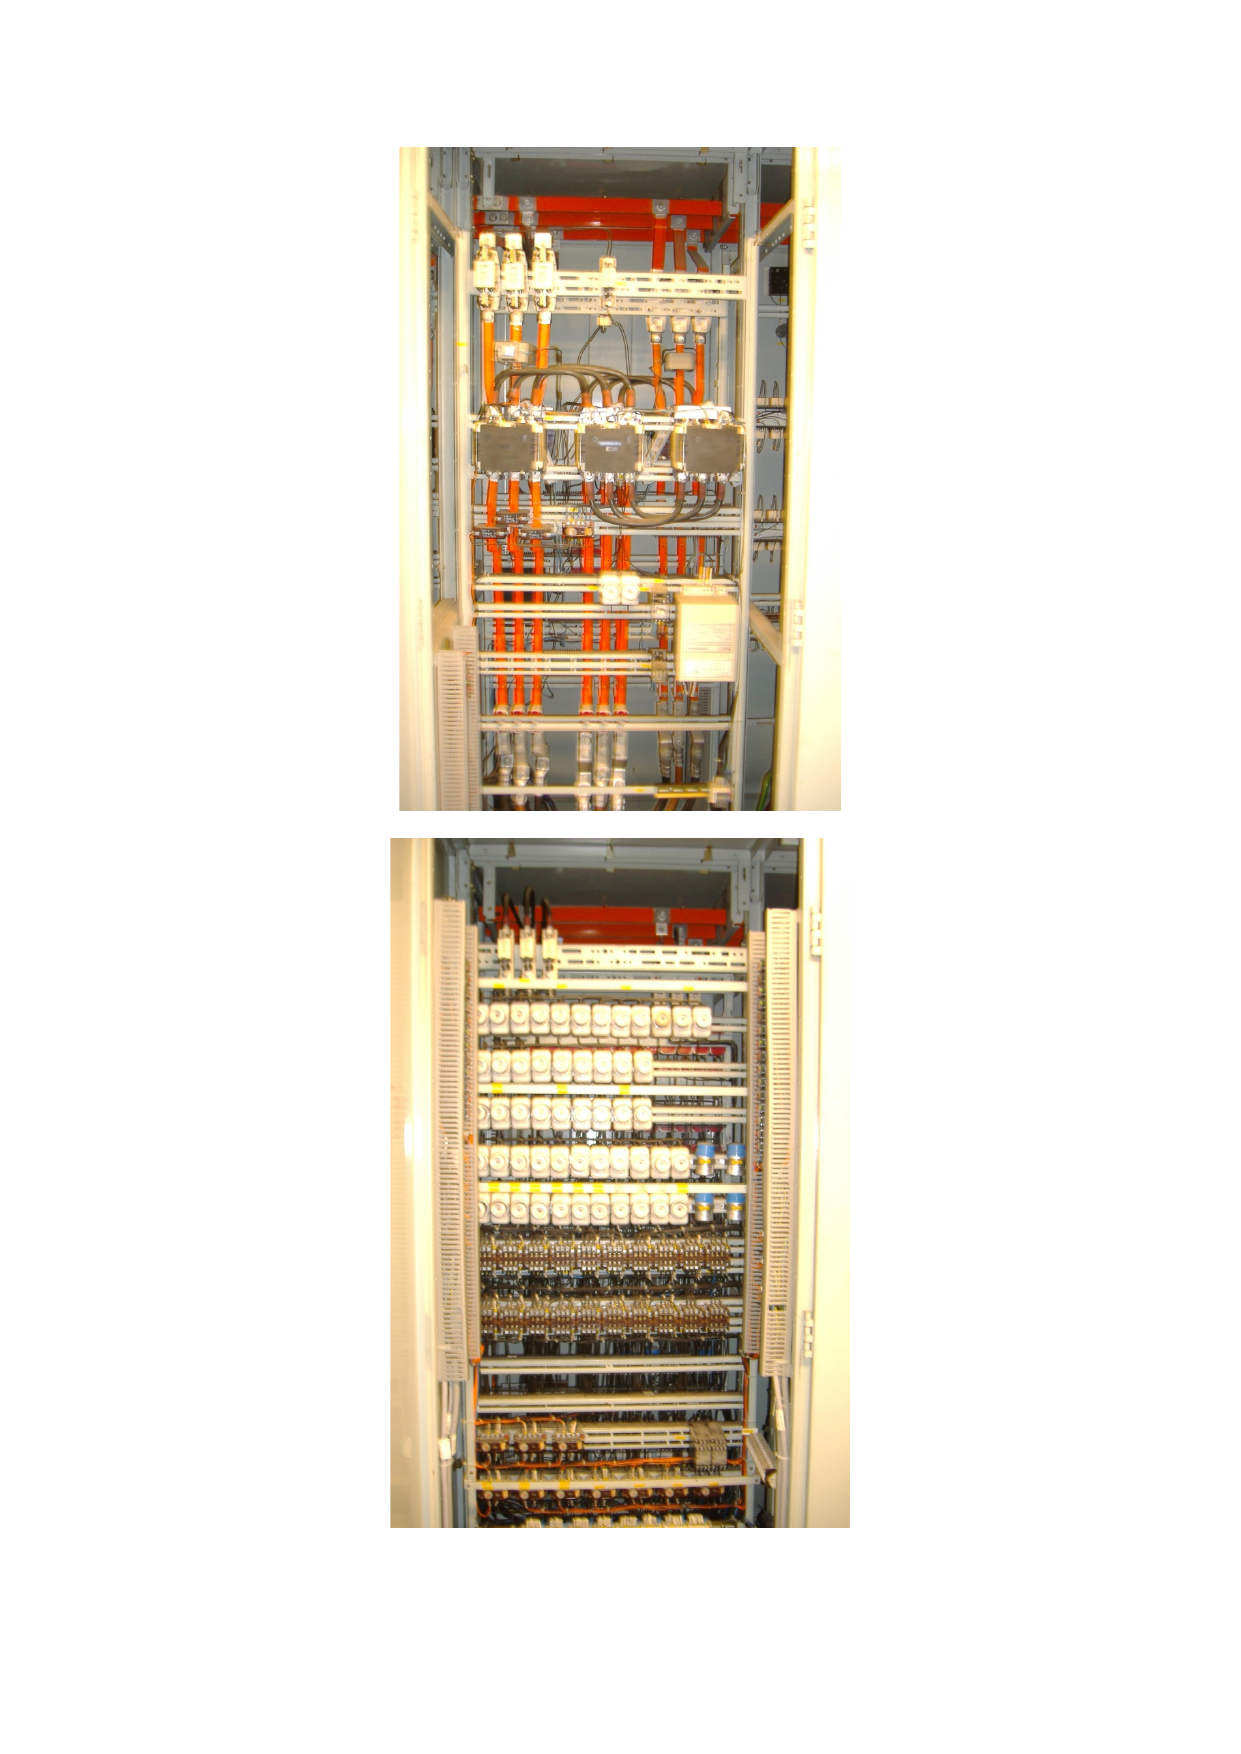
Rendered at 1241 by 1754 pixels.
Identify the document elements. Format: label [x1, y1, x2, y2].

picture [390, 838, 850, 1528]
picture [399, 147, 841, 811]
